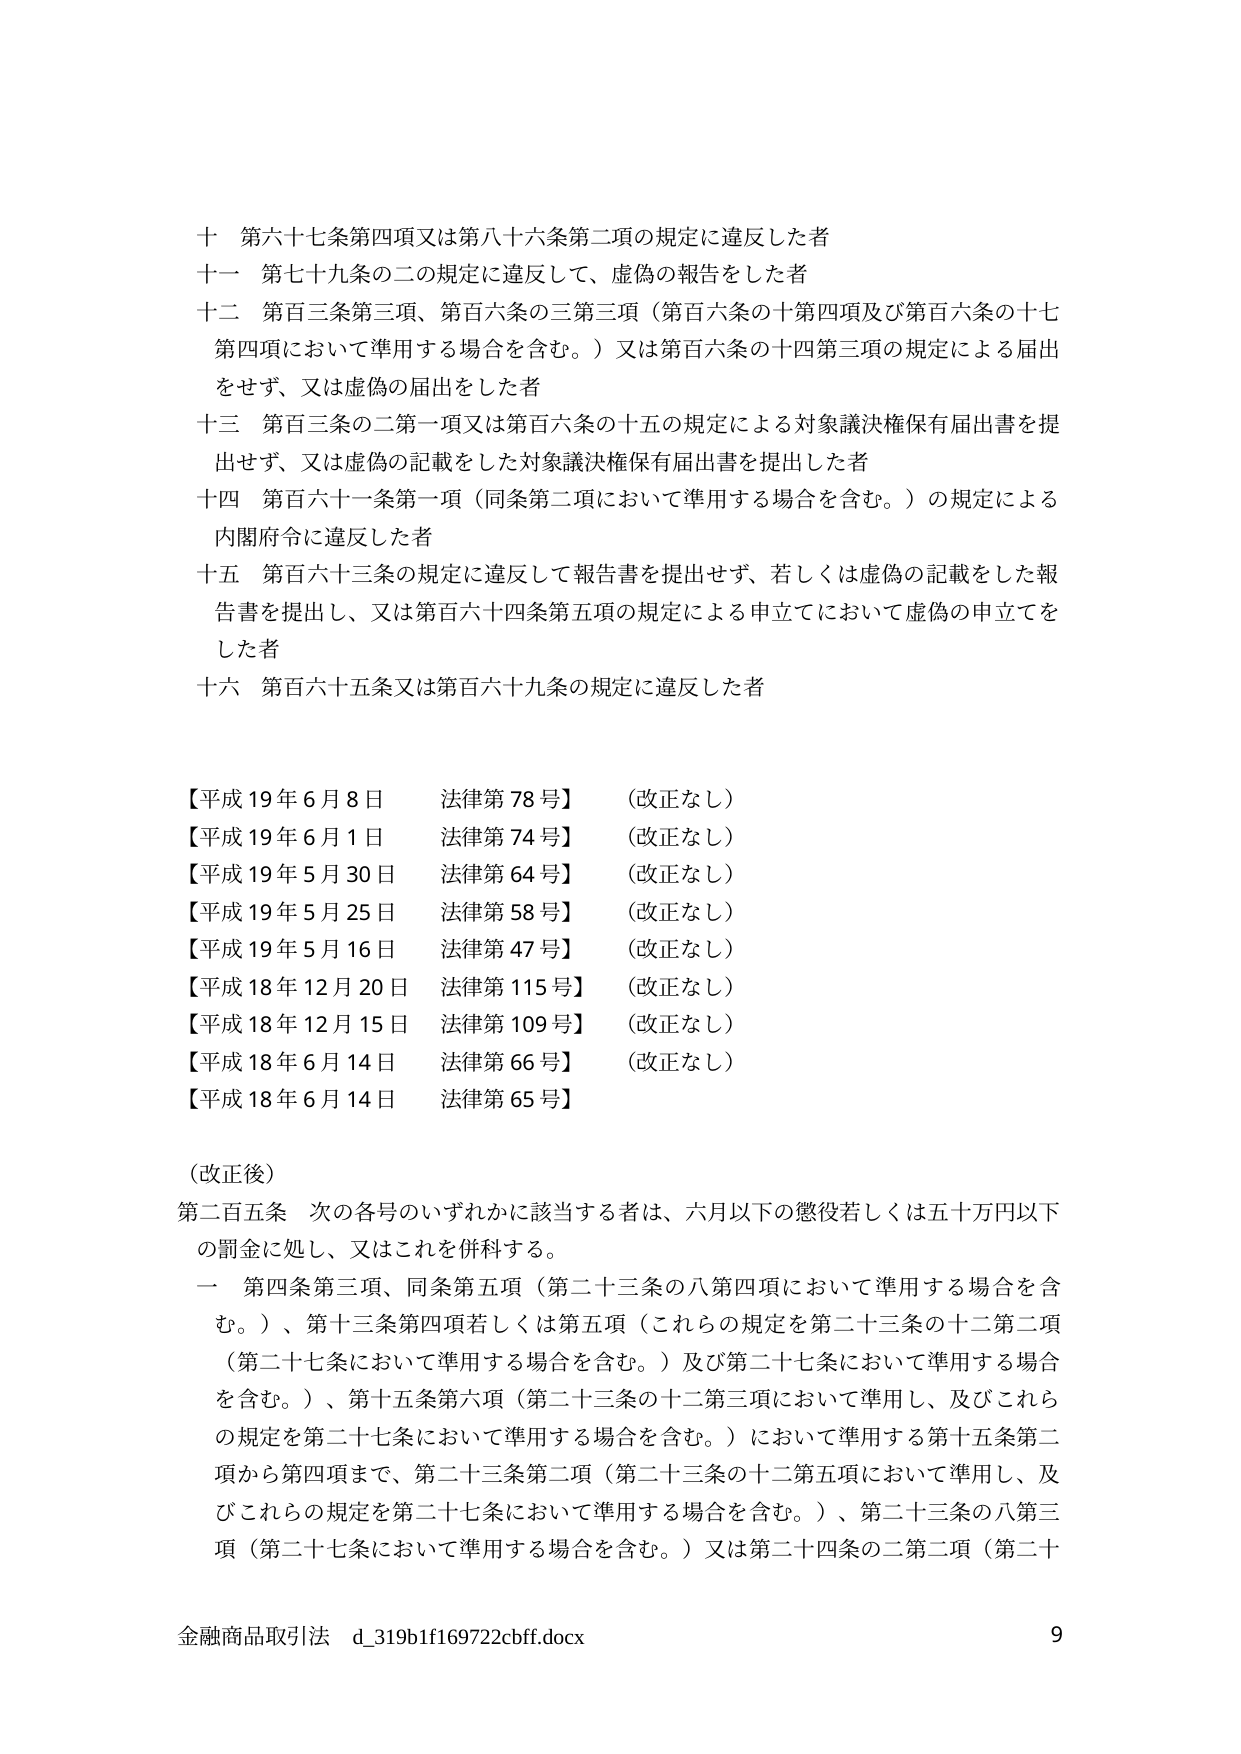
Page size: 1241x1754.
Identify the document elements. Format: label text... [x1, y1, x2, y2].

text 【平成18年6月14日 法律第66号】 （改正なし） [177, 1042, 1063, 1079]
text 【平成19年6月1日 法律第74号】 （改正なし） [177, 817, 1063, 854]
text 十三 第百三条の二第一項又は第百六条の十五の規定による対象議決権保有届出書を提出せず、又は虚偽の記載をした対象議決権保有届出書を提出した者 [196, 404, 1063, 479]
text 【平成18年12月15日 法律第109号】 （改正なし） [177, 1004, 1063, 1042]
text 【平成18年12月20日 法律第115号】 （改正なし） [177, 967, 1063, 1004]
text 十五 第百六十三条の規定に違反して報告書を提出せず、若しくは虚偽の記載をした報告書を提出し、又は第百六十四条第五項の規定による申立てにおいて虚偽の申立てをした者 [196, 554, 1063, 667]
text 十 第六十七条第四項又は第八十六条第二項の規定に違反した者 [196, 217, 1063, 254]
text 【平成19年5月25日 法律第58号】 （改正なし） [177, 892, 1063, 929]
text 【平成19年6月8日 法律第78号】 （改正なし） [177, 779, 1063, 817]
text 十二 第百三条第三項、第百六条の三第三項（第百六条の十第四項及び第百六条の十七第四項において準用する場合を含む。）又は第百六条の十四第三項の規定による届出をせず、又は虚偽の届出をした者 [196, 292, 1063, 404]
text （改正後） [177, 1154, 1063, 1192]
text 十一 第七十九条の二の規定に違反して、虚偽の報告をした者 [196, 254, 1063, 292]
text 十六 第百六十五条又は第百六十九条の規定に違反した者 [196, 667, 1063, 704]
text 【平成19年5月30日 法律第64号】 （改正なし） [177, 854, 1063, 892]
text 十四 第百六十一条第一項（同条第二項において準用する場合を含む。）の規定による内閣府令に違反した者 [196, 479, 1063, 554]
text 第二百五条 次の各号のいずれかに該当する者は、六月以下の懲役若しくは五十万円以下の罰金に処し、又はこれを併科する。 [177, 1192, 1063, 1267]
text 【平成18年6月14日 法律第65号】 [177, 1079, 1063, 1117]
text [196, 1267, 1063, 1567]
text 【平成19年5月16日 法律第47号】 （改正なし） [177, 929, 1063, 967]
